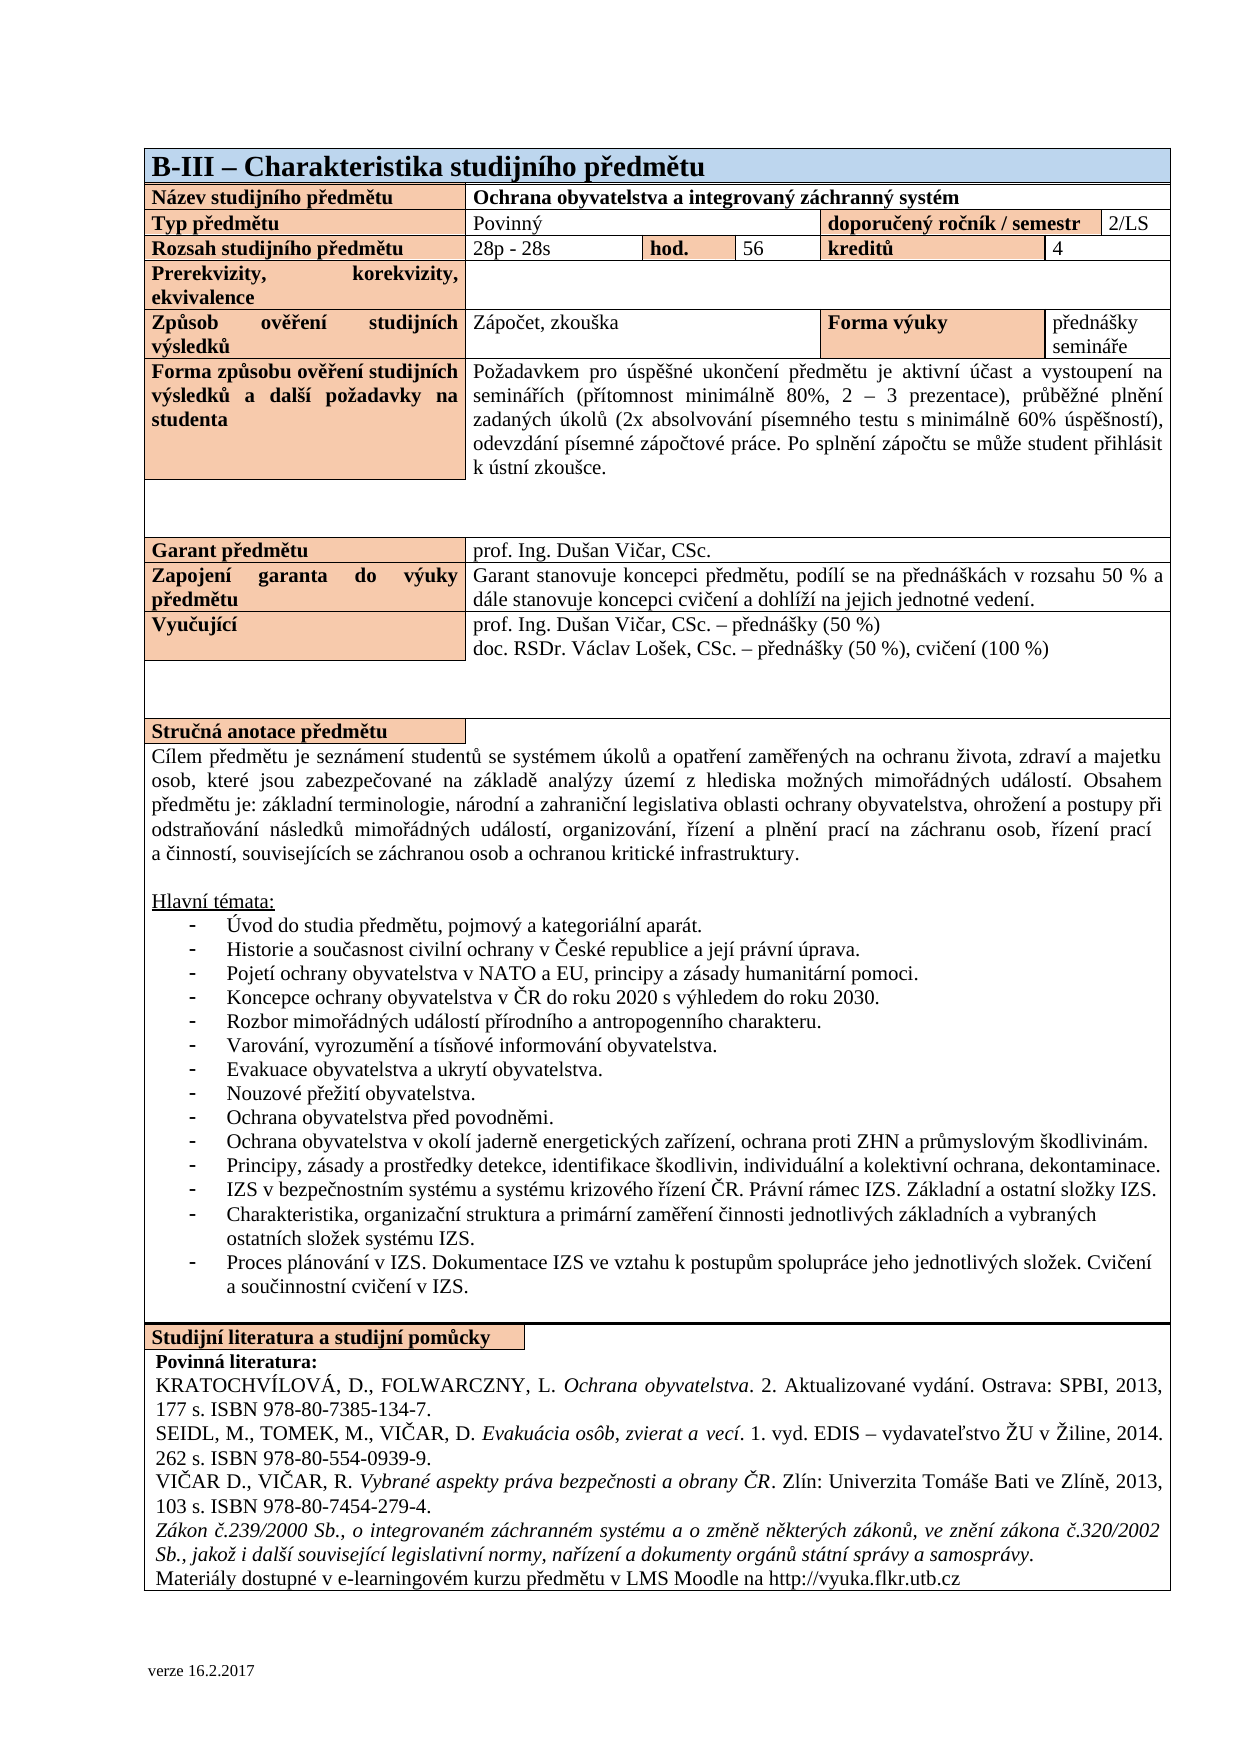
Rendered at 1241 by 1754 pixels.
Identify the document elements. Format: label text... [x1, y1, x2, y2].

table_cell Stručná anotace předmětu [145, 719, 465, 743]
table_cell [525, 1325, 1170, 1349]
table_cell Ochrana obyvatelstva a integrovaný záchranný systém [466, 185, 1170, 209]
table_cell [466, 719, 1170, 743]
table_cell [145, 1349, 1170, 1590]
table_cell 2/LS [1102, 210, 1170, 234]
table_cell 28p - 28s [466, 236, 642, 259]
table_cell přednášky semináře [1046, 310, 1170, 358]
table_cell Typ předmětu [145, 210, 465, 234]
table_cell hod. [643, 236, 735, 259]
table_cell Forma způsobu ověření studijních výsledků a další požadavky na studenta [145, 359, 465, 479]
table_cell 4 [1046, 236, 1170, 259]
table_cell Povinný [466, 210, 820, 234]
table_cell [145, 479, 1170, 537]
table_cell Garant stanovuje koncepci předmětu, podílí se na přednáškách v rozsahu 50 % a dále stanovuje koncepci cvičení a dohlíží na jejich jednotné vedení. [466, 563, 1170, 611]
table_cell Garant předmětu [145, 538, 465, 562]
table_cell Požadavkem pro úspěšné ukončení předmětu je aktivní účast a vystoupení na seminářích (přítomnost minimálně 80%, 2 – 3 prezentace), průběžné plnění zadaných úkolů (2x absolvování písemného testu s minimálně 60% úspěšností), odevzdání písemné zápočtové práce. Po splnění zápočtu se může student přihlásit k ústní zkoušce. [466, 359, 1170, 479]
table_cell Zapojení garanta do výuky předmětu [145, 563, 465, 611]
table_cell Název studijního předmětu [145, 185, 465, 209]
table_cell prof. Ing. Dušan Vičar, CSc. – přednášky (50 %) doc. RSDr. Václav Lošek, CSc. – přednášky (50 %), cvičení (100 %) [466, 612, 1170, 660]
table_cell doporučený ročník / semestr [821, 210, 1101, 234]
table_cell 56 [736, 236, 820, 259]
table_cell Zápočet, zkouška [466, 310, 820, 358]
table_cell Studijní literatura a studijní pomůcky [145, 1325, 524, 1349]
table_cell Rozsah studijního předmětu [145, 236, 465, 259]
table_cell Způsob ověření studijních výsledků [145, 310, 465, 358]
table_cell Cílem předmětu je seznámení studentů se systémem úkolů a opatření zaměřených na ochranu života, zdraví a majetku osob, které jsou zabezpečované na základě analýzy území z hlediska možných mimořádných událostí. Obsahem předmětu je: základní terminologie, národní a zahraniční legislativa oblasti ochrany obyvatelstva, ohrožení a postupy při odstraňování následků mimořádných událostí, organizování, řízení a plnění prací na záchranu osob, řízení prací a činností, souvisejících se záchranou osob a ochranou kritické infrastruktury. Hlavní témata: Úvod do studia předmětu, pojmový a kategoriální aparát. Historie a současnost civilní ochrany v České republice a její právní úprava. Pojetí ochrany obyvatelstva v NATO a EU, principy a zásady humanitární pomoci. Koncepce ochrany obyvatelstva v ČR do roku 2020 s výhledem do roku 2030. Rozbor mimořádných událostí přírodního a antropogenního charakteru. Varování, vyrozumění a tísňové informování obyvatelstva. Evakuace obyvatelstva a ukrytí obyvatelstva. Nouzové přežití obyvatelstva. Ochrana obyvatelstva před povodněmi. Ochrana obyvatelstva v okolí jaderně energetických zařízení, ochrana proti ZHN a průmyslovým škodlivinám. Principy, zásady a prostředky detekce, identifikace škodlivin, individuální a kolektivní ochrana, dekontaminace. IZS v bezpečnostním systému a systému krizového řízení ČR. Právní rámec IZS. Základní a ostatní složky IZS. Charakteristika, organizační struktura a primární zaměření činnosti jednotlivých základních a vybraných ostatních složek systému IZS. Proces plánování v IZS. Dokumentace IZS ve vztahu k postupům spolupráce jeho jednotlivých složek. Cvičení a součinnostní cvičení v IZS. [145, 743, 1170, 1322]
table_cell kreditů [821, 236, 1044, 259]
table_cell Forma výuky [821, 310, 1044, 358]
table_cell [145, 660, 1170, 718]
table_header B-III – Charakteristika studijního předmětu [145, 149, 1170, 182]
table_cell Vyučující [145, 612, 465, 660]
table_cell [466, 261, 1170, 309]
table_cell prof. Ing. Dušan Vičar, CSc. [466, 538, 1170, 562]
table_cell Prerekvizity, korekvizity, ekvivalence [145, 261, 465, 309]
